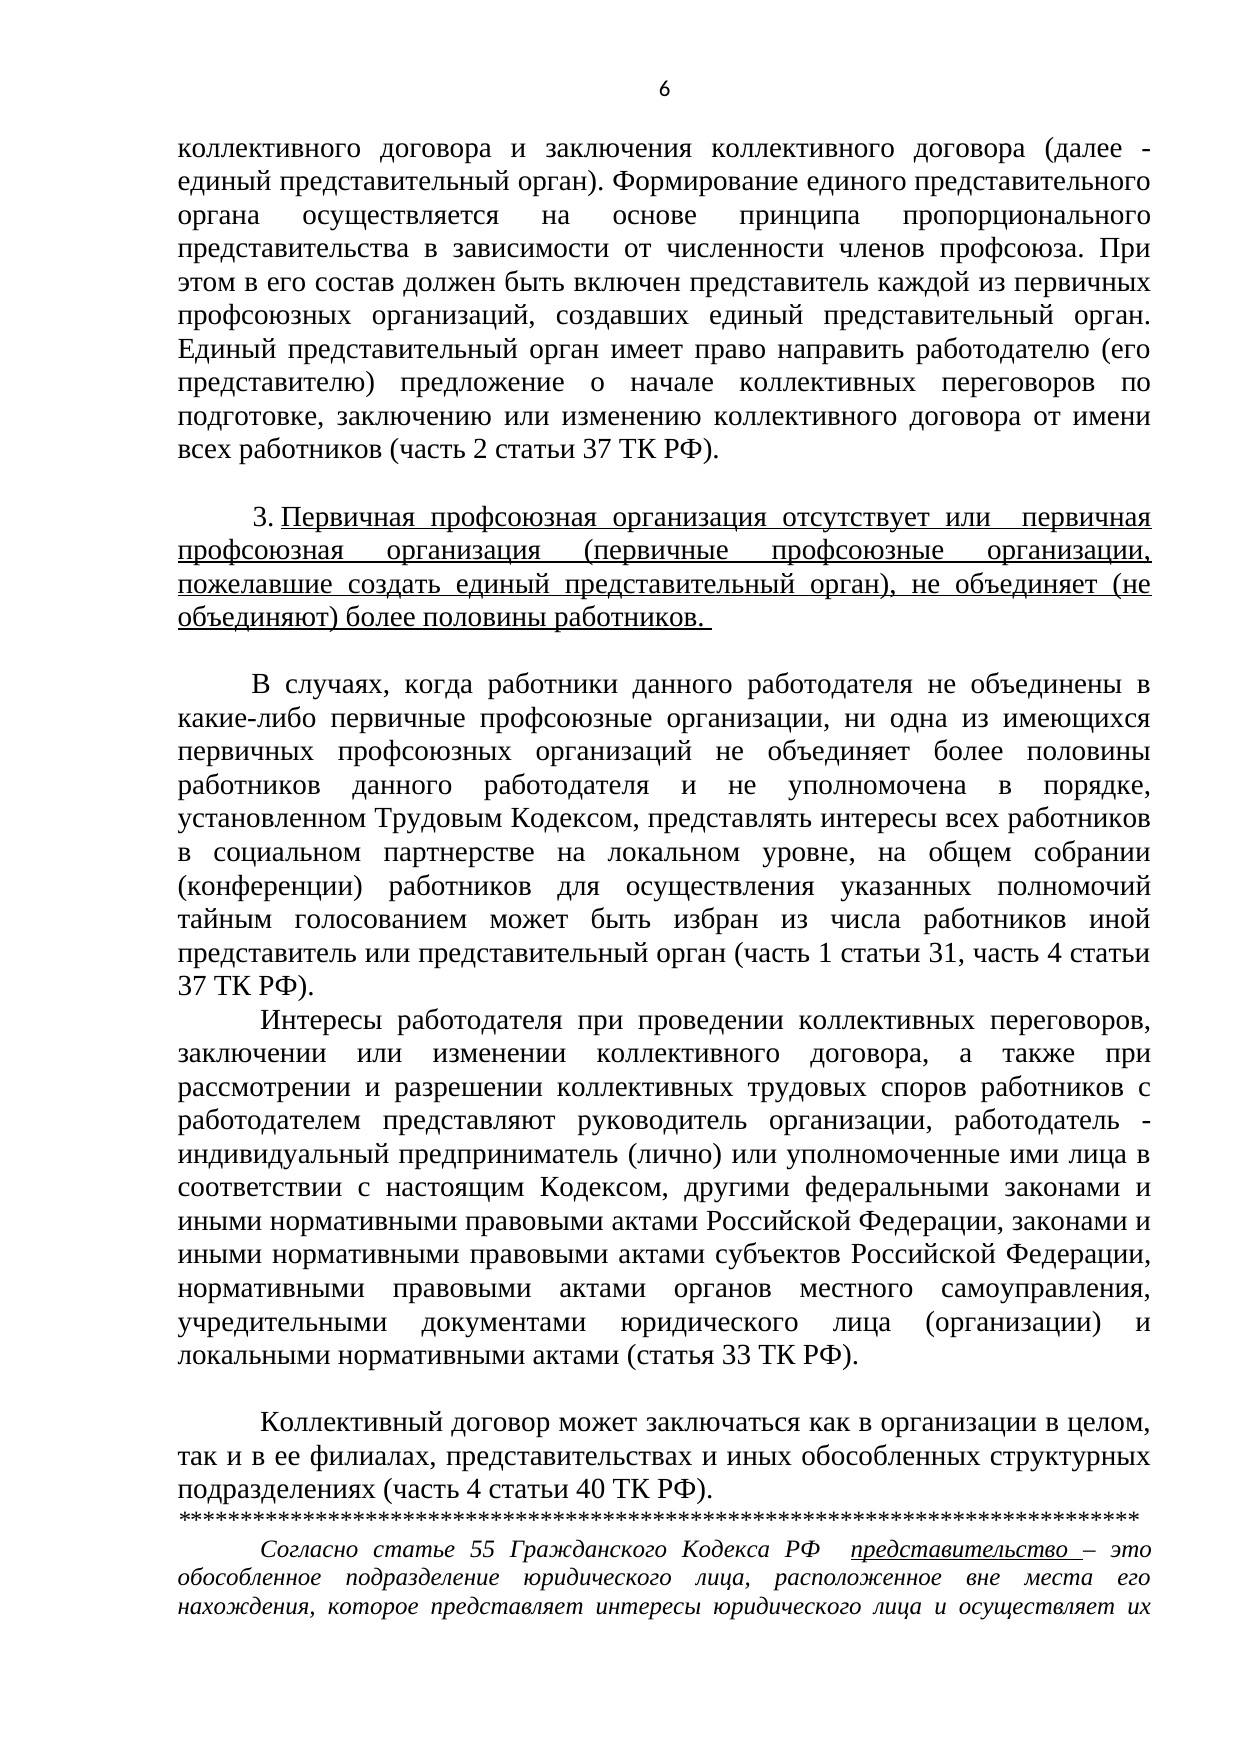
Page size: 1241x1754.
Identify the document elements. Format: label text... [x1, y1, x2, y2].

list Первичная профсоюзная организация отсутствует или первичная профсоюзная организация (первичные профсоюзные организации, пожелавшие создать единый представительный орган), не объединяет (не объединяют) более половины работников. [177, 562, 1152, 595]
list Первичная профсоюзная организация отсутствует или первичная профсоюзная организация (первичные профсоюзные организации, пожелавшие создать единый представительный орган), не объединяет (не объединяют) более половины работников. [177, 596, 1152, 633]
list Первичная профсоюзная организация отсутствует или первичная профсоюзная организация (первичные профсоюзные организации, пожелавшие создать единый представительный орган), не объединяет (не объединяют) более половины работников. [177, 499, 1152, 561]
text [177, 1534, 1152, 1620]
text ***************************************************************************** [177, 1505, 1152, 1534]
text Интересы работодателя при проведении коллективных переговоров, заключении или изменении коллективного договора, а также при рассмотрении и разрешении коллективных трудовых споров работников с работодателем представляют руководитель организации, работодатель - индивидуальный предприниматель (лично) или уполномоченные ими лица в соответствии с настоящим Кодексом, другими федеральными законами и иными нормативными правовыми актами Российской Федерации, законами и иными нормативными правовыми актами субъектов Российской Федерации, нормативными правовыми актами органов местного самоуправления, учредительными документами юридического лица (организации) и локальными нормативными актами (статья 33 ТК РФ). [177, 1002, 1152, 1371]
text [177, 130, 1152, 465]
text Коллективный договор может заключаться как в организации в целом, так и в ее филиалах, представительствах и иных обособленных структурных подразделениях (часть 4 статьи 40 ТК РФ). [177, 1404, 1152, 1505]
text В случаях, когда работники данного работодателя не объединены в какие-либо первичные профсоюзные организации, ни одна из имеющихся первичных профсоюзных организаций не объединяет более половины работников данного работодателя и не уполномочена в порядке, установленном Трудовым Кодексом, представлять интересы всех работников в социальном партнерстве на локальном уровне, на общем собрании (конференции) работников для осуществления указанных полномочий тайным голосованием может быть избран из числа работников иной представитель или представительный орган (часть 1 статьи 31, часть 4 статьи 37 ТК РФ). [177, 666, 1152, 1002]
